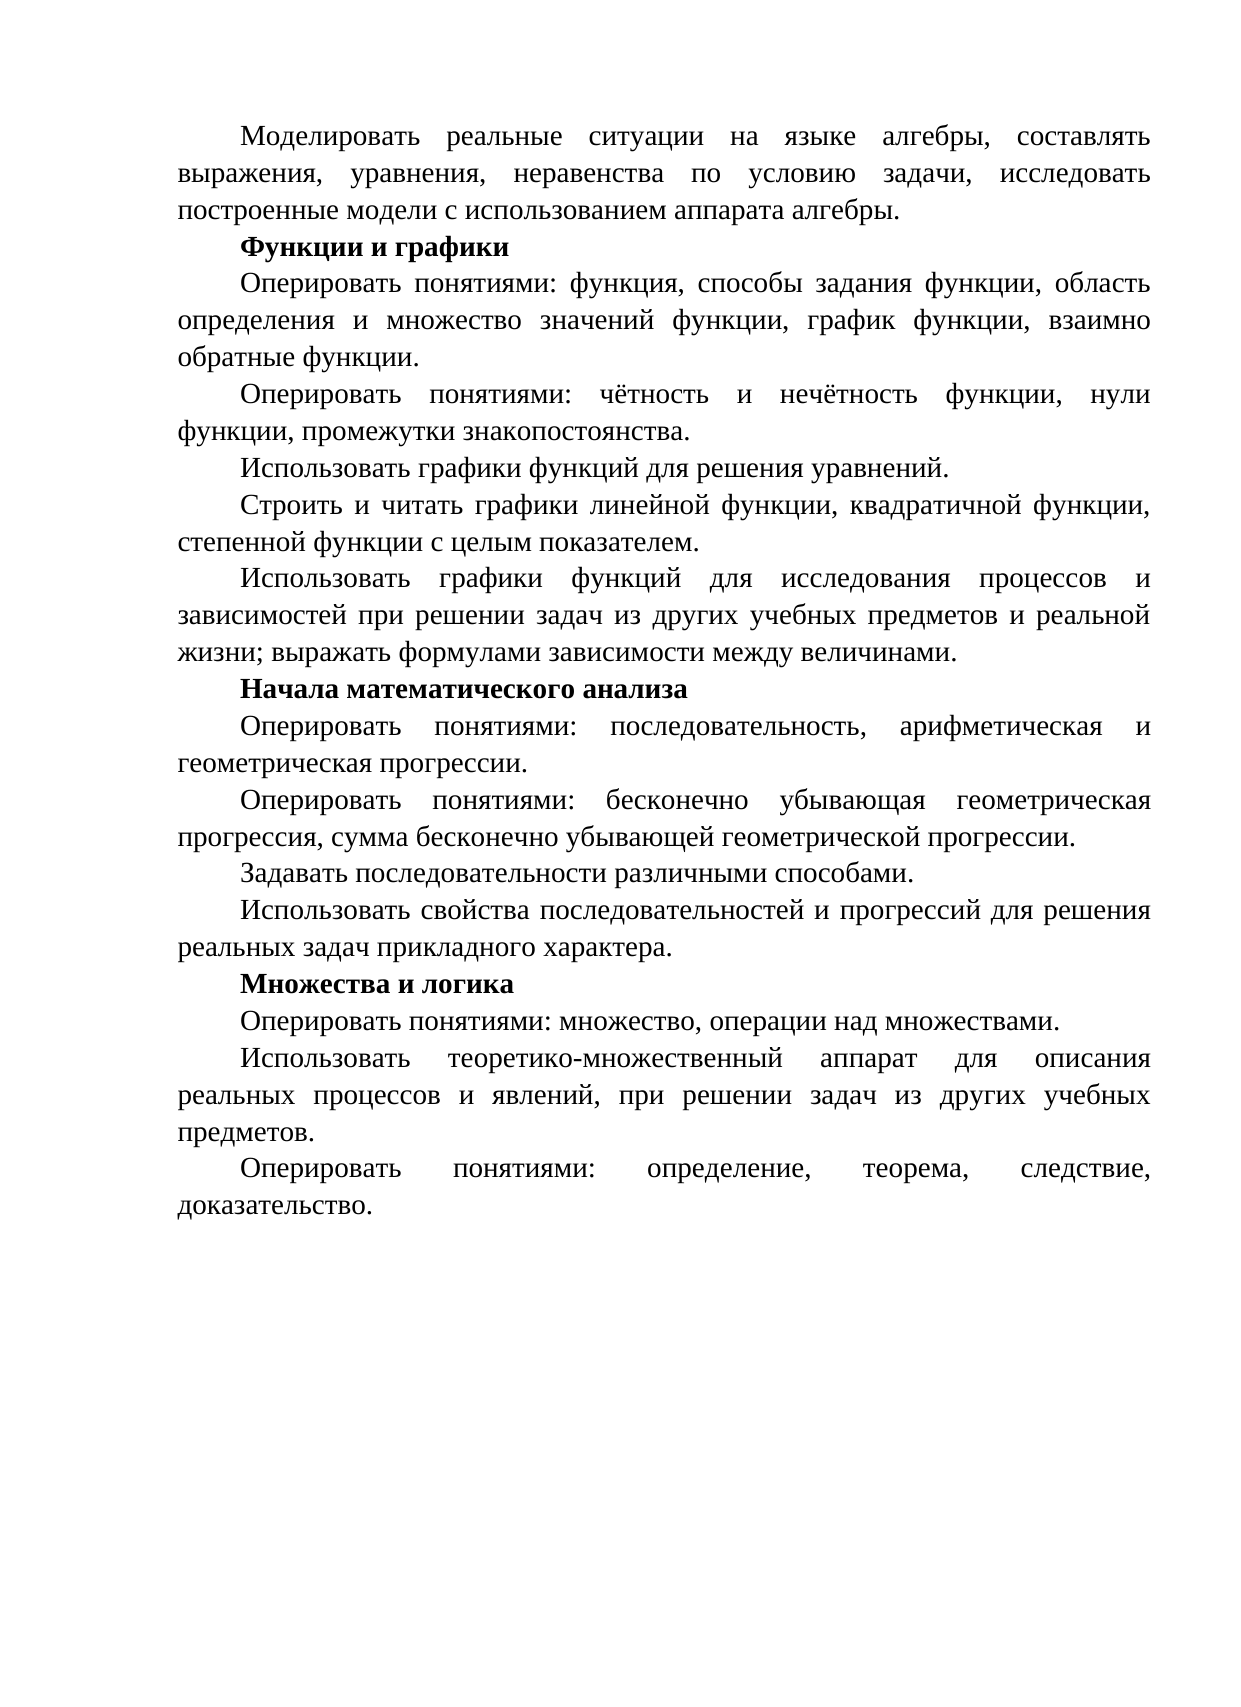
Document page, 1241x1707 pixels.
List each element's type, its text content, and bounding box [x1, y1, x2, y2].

text Оперировать понятиями: определение, теорема, следствие, доказательство. [177, 1151, 1152, 1221]
text Множества и логика [177, 966, 1152, 1000]
text Начала математического анализа [177, 671, 1152, 705]
text Оперировать понятиями: чётность и нечётность функции, нули функции, промежутки знакопостоянства. [177, 376, 1152, 447]
text Использовать графики функций для исследования процессов и зависимостей при решении задач из других учебных предметов и реальной жизни; выражать формулами зависимости между величинами. [177, 561, 1152, 668]
text Строить и читать графики линейной функции, квадратичной функции, степенной функции с целым показателем. [177, 487, 1152, 557]
text Оперировать понятиями: последовательность, арифметическая и геометрическая прогрессии. [177, 708, 1152, 778]
text Оперировать понятиями: функция, способы задания функции, область определения и множество значений функции, график функции, взаимно обратные функции. [177, 266, 1152, 373]
text Моделировать реальные ситуации на языке алгебры, составлять выражения, уравнения, неравенства по условию задачи, исследовать построенные модели с использованием аппарата алгебры. [177, 118, 1152, 225]
text Функции и графики [177, 229, 1152, 262]
text Использовать теоретико-множественный аппарат для описания реальных процессов и явлений, при решении задач из других учебных предметов. [177, 1040, 1152, 1147]
text Оперировать понятиями: бесконечно убывающая геометрическая прогрессия, сумма бесконечно убывающей геометрической прогрессии. [177, 782, 1152, 852]
text Задавать последовательности различными способами. [177, 856, 1152, 889]
text Оперировать понятиями: множество, операции над множествами. [177, 1003, 1152, 1037]
text Использовать графики функций для решения уравнений. [177, 450, 1152, 483]
text Использовать свойства последовательностей и прогрессий для решения реальных задач прикладного характера. [177, 892, 1152, 963]
